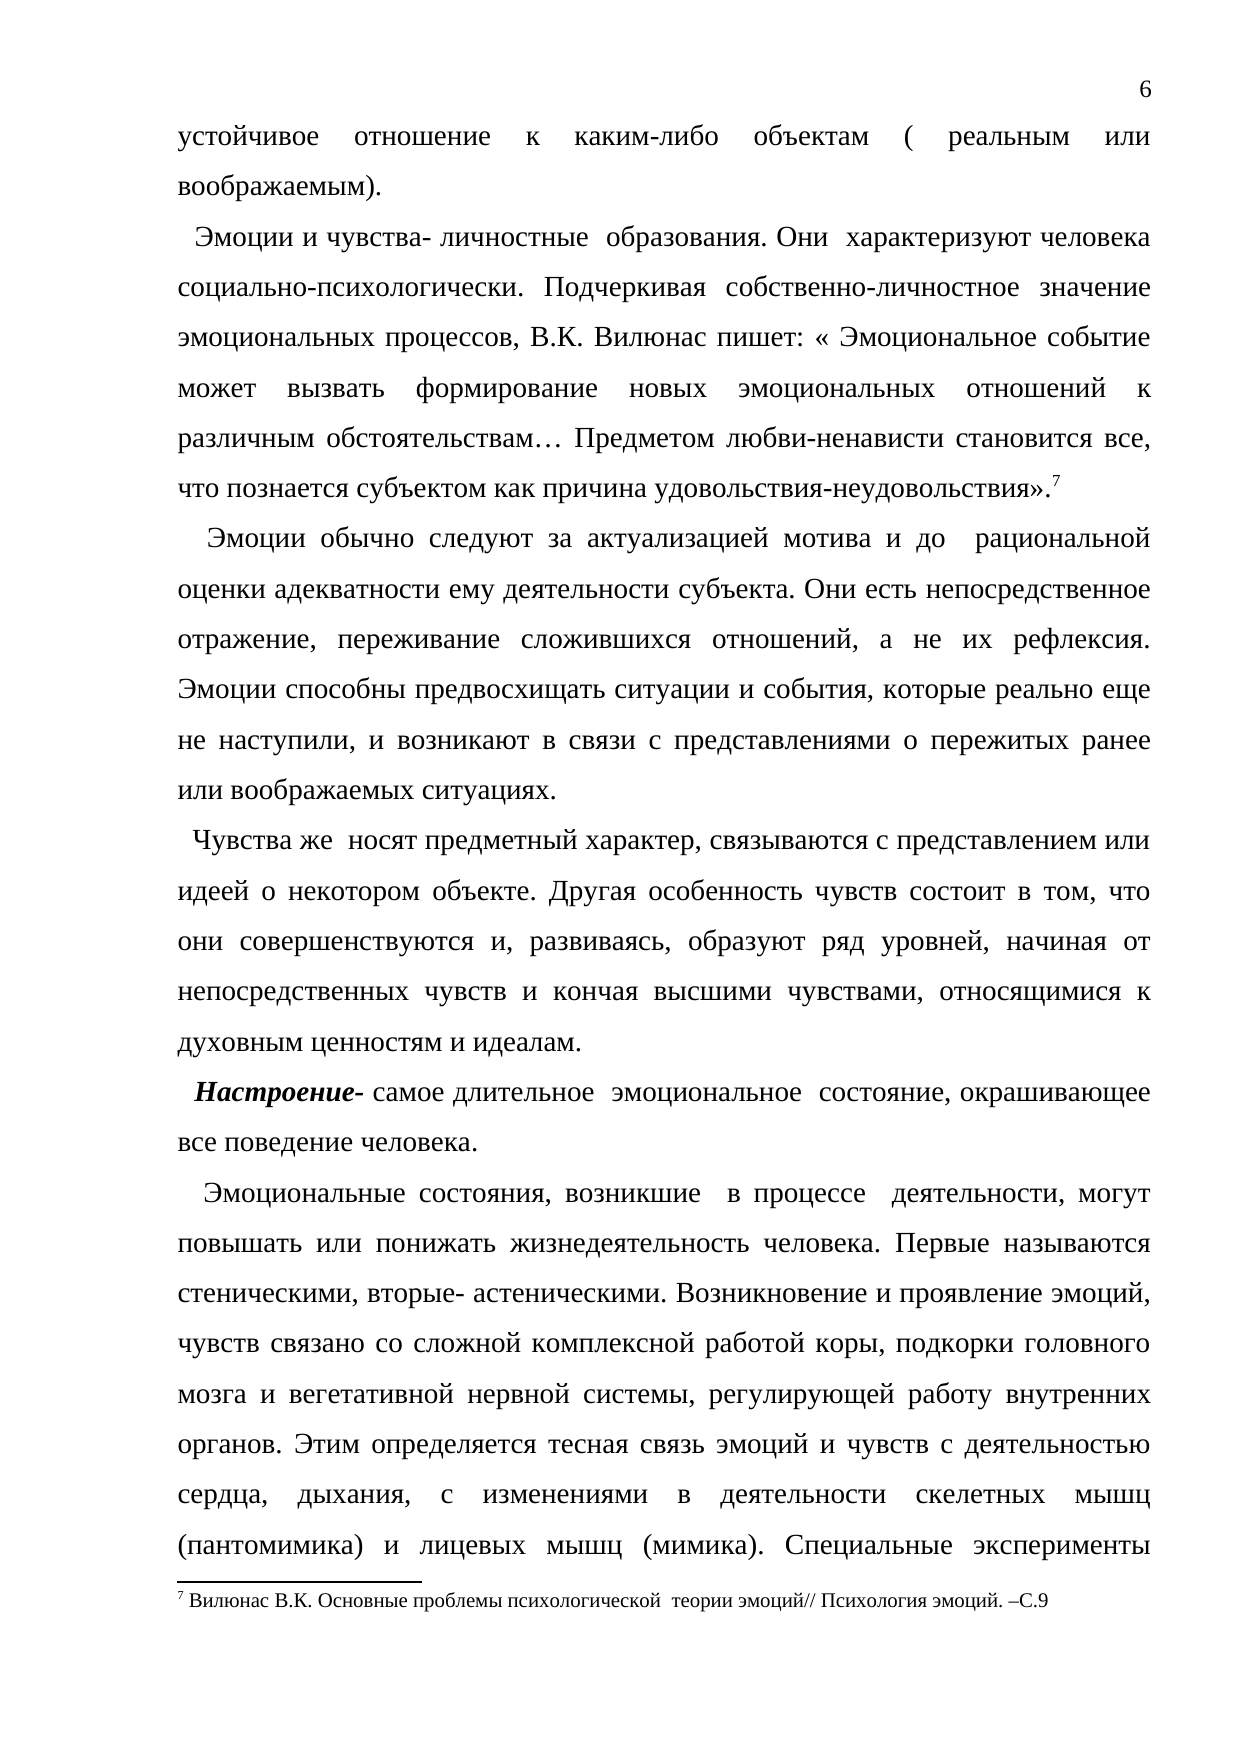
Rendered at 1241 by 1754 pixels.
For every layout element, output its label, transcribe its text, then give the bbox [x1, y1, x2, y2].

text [177, 118, 1152, 202]
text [177, 1175, 1152, 1560]
text Эмоции обычно следуют за актуализацией мотива и до рациональной оценки адекватности ему деятельности субъекта. Они есть непосредственное отражение, переживание сложившихся отношений, а не их рефлексия. Эмоции способны предвосхищать ситуации и события, которые реально еще не наступили, и возникают в связи с представлениями о пережитых ранее или воображаемых ситуациях. [177, 521, 1152, 806]
text Эмоции и чувства- личностные образования. Они характеризуют человека социально-психологически. Подчеркивая собственно-личностное значение эмоциональных процессов, В.К. Вилюнас пишет: « Эмоциональное событие может вызвать формирование новых эмоциональных отношений к различным обстоятельствам… Предметом любви-ненависти становится все, что познается субъектом как причина удовольствия-неудовольствия». [177, 219, 1152, 504]
text Чувства же носят предметный характер, связываются с представлением или идеей о некотором объекте. Другая особенность чувств состоит в том, что они совершенствуются и, развиваясь, образуют ряд уровней, начиная от непосредственных чувств и кончая высшими чувствами, относящимися к духовным ценностям и идеалам. [177, 822, 1152, 1057]
text Настроение- самое длительное эмоциональное состояние, окрашивающее все поведение человека. [177, 1074, 1152, 1158]
